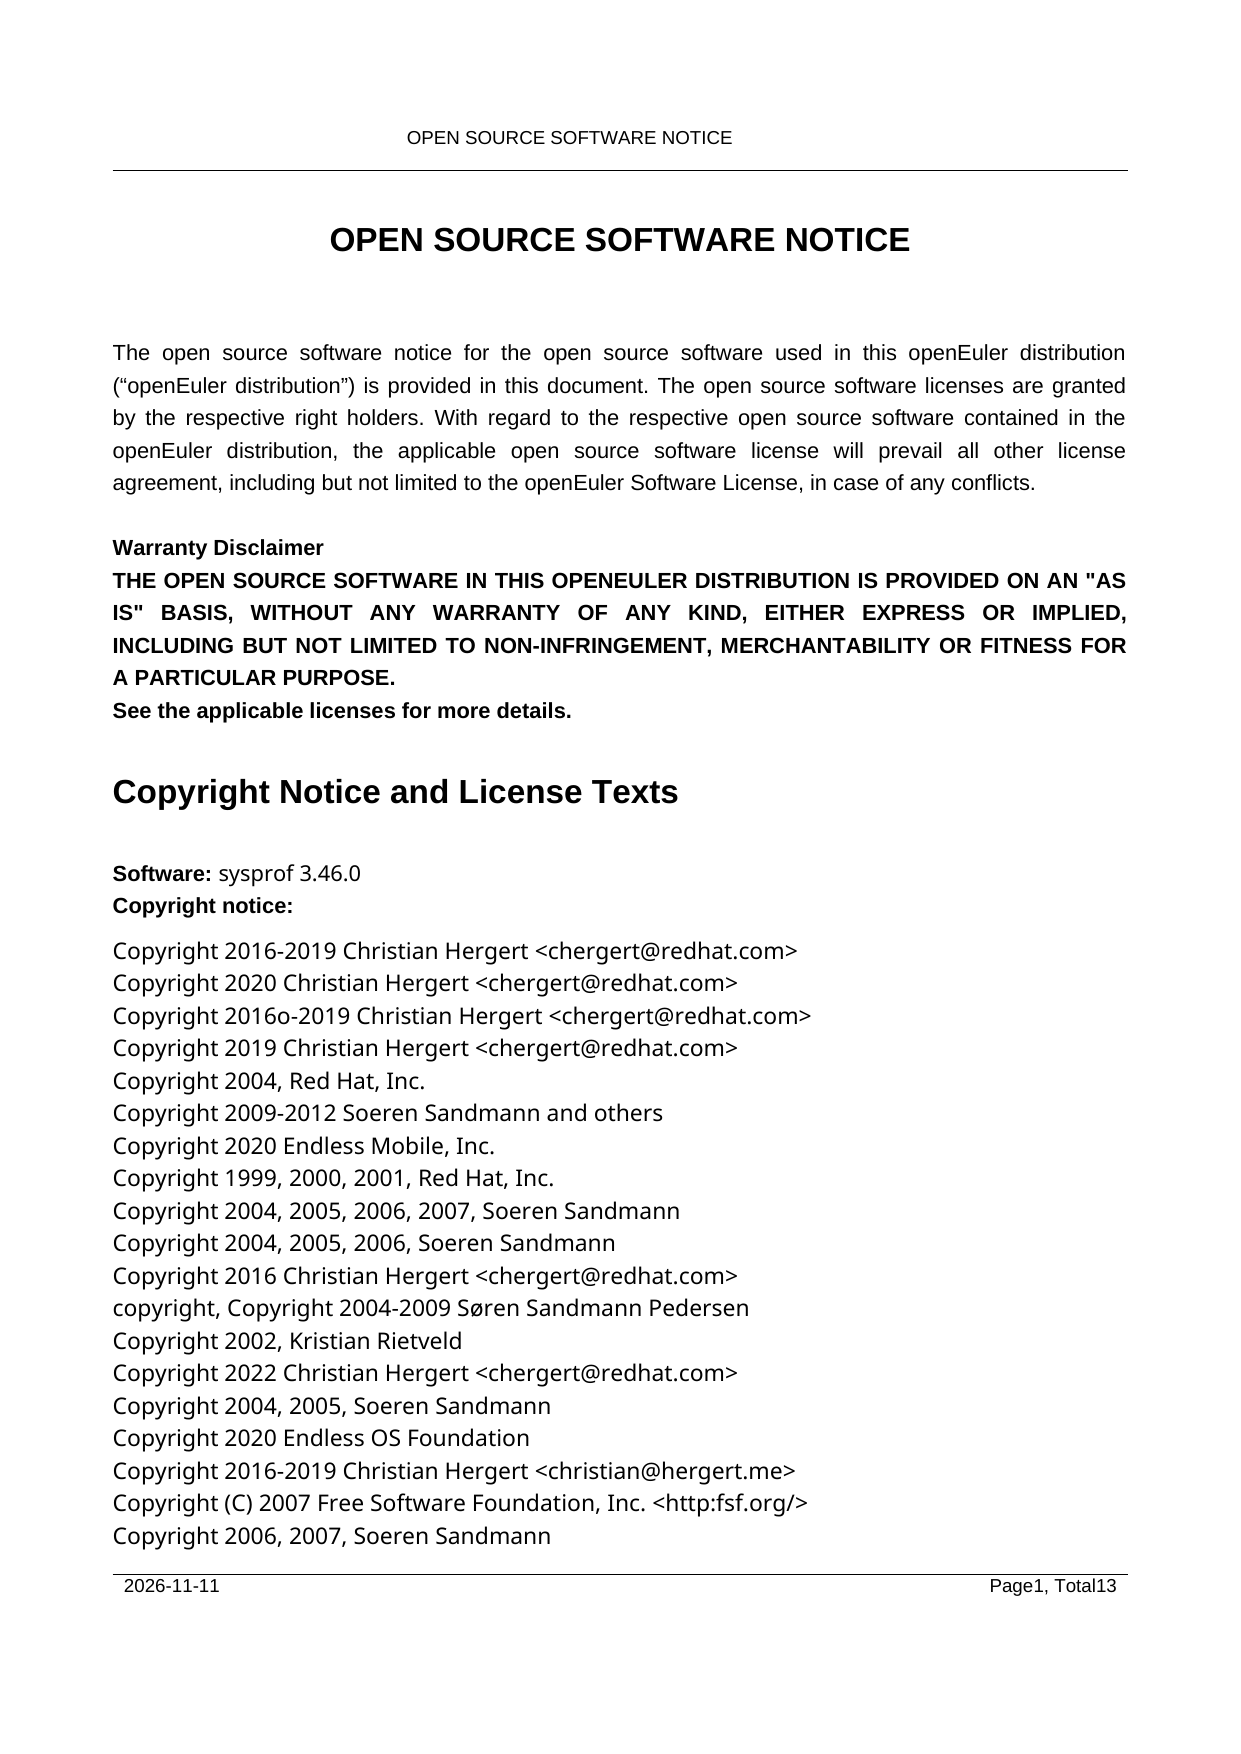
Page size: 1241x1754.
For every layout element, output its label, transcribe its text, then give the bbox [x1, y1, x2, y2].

text OPEN SOURCE SOFTWARE NOTICE [112, 206, 1128, 271]
text Copyright notice: [112, 889, 1128, 921]
title Software: sysprof 3.46.0 [112, 856, 1128, 889]
text The open source software notice for the open source software used in this openEuler distribution (“openEuler distribution”) is provided in this document. The open source software licenses are granted by the respective right holders. With regard to the respective open source software contained in the openEuler distribution, the applicable open source software license will prevail all other license agreement, including but not limited to the openEuler Software License, in case of any conflicts. [112, 336, 1128, 499]
text THE OPEN SOURCE SOFTWARE IN THIS OPENEULER DISTRIBUTION IS PROVIDED ON AN "AS IS" BASIS, WITHOUT ANY WARRANTY OF ANY KIND, EITHER EXPRESS OR IMPLIED, INCLUDING BUT NOT LIMITED TO NON-INFRINGEMENT, MERCHANTABILITY OR FITNESS FOR A PARTICULAR PURPOSE. See the applicable licenses for more details. [112, 564, 1128, 726]
text Copyright Notice and License Texts [112, 759, 1128, 824]
text Warranty Disclaimer [112, 531, 1128, 564]
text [112, 934, 1128, 1551]
